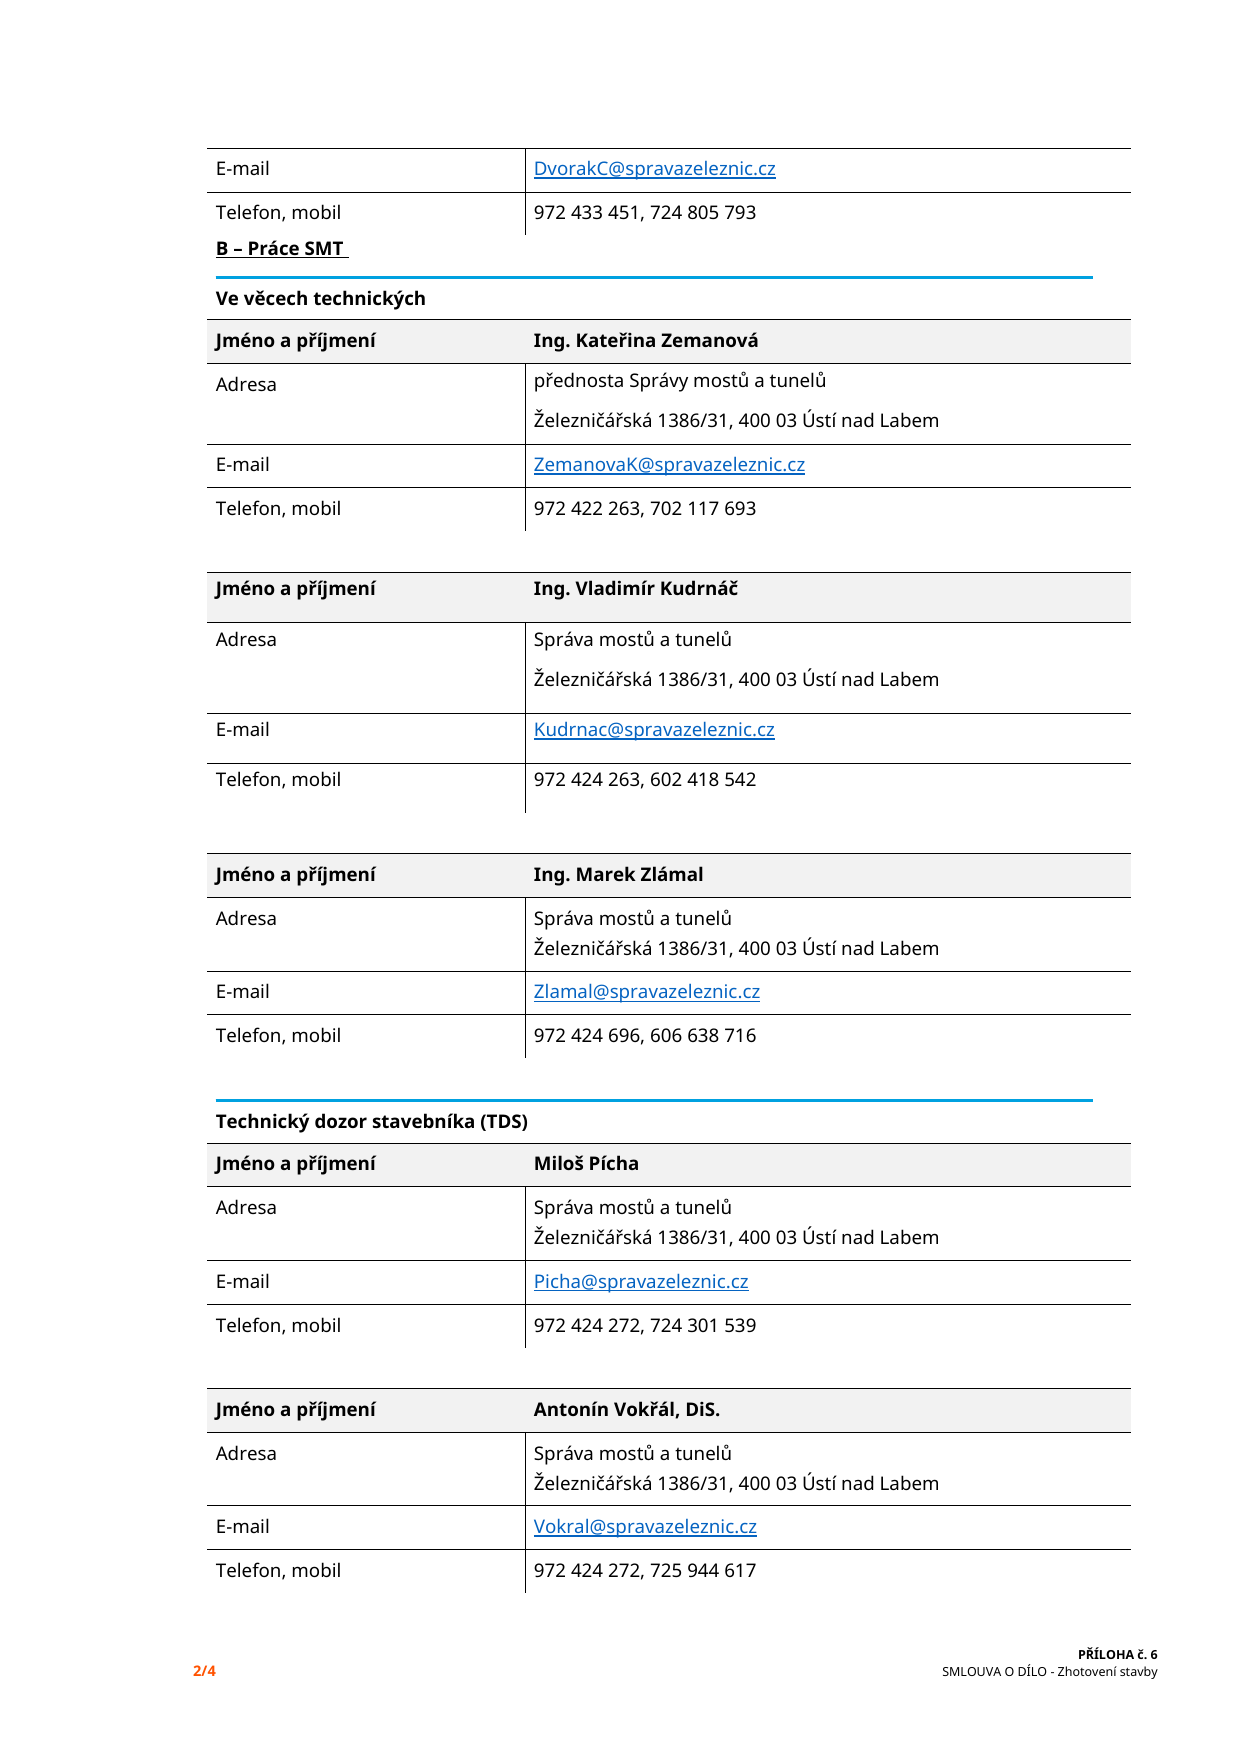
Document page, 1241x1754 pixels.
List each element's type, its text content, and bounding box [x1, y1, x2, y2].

table_cell 972 424 272, 725 944 617 [526, 1550, 1131, 1593]
table_cell DvorakC@spravazeleznic.cz [526, 149, 1131, 191]
table_cell Telefon, mobil [207, 764, 525, 813]
table_cell E-mail [207, 149, 525, 191]
table_cell 972 424 696, 606 638 716 [526, 1015, 1131, 1058]
table_cell Zlamal@spravazeleznic.cz [526, 972, 1131, 1014]
table_cell Telefon, mobil [207, 1550, 525, 1593]
table_header Jméno a příjmení [207, 854, 526, 897]
table_header Jméno a příjmení [207, 1144, 526, 1186]
table_cell Picha@spravazeleznic.cz [526, 1261, 1131, 1304]
table_header Ing. Vladimír Kudrnáč [526, 573, 1131, 622]
table_cell Správa mostů a tunelů Železničářská 1386/31, 400 03 Ústí nad Labem [526, 623, 1131, 712]
table_cell E-mail [207, 714, 525, 762]
table_cell Adresa [207, 1433, 525, 1505]
text B – Práce SMT [216, 235, 1093, 261]
text Technický dozor stavebníka (TDS) [216, 1102, 1093, 1134]
table_header Antonín Vokřál, DiS. [526, 1389, 1131, 1432]
table_cell E-mail [207, 972, 525, 1014]
text Ve věcech technických [216, 279, 1093, 311]
table_cell 972 424 272, 724 301 539 [526, 1305, 1131, 1347]
table_cell Telefon, mobil [207, 1305, 525, 1347]
table_cell E-mail [207, 1506, 525, 1549]
table_cell přednosta Správy mostů a tunelů Železničářská 1386/31, 400 03 Ústí nad Labem [526, 364, 1131, 443]
table_header Jméno a příjmení [207, 573, 526, 622]
table_header Jméno a příjmení [207, 1389, 526, 1432]
table_header Ing. Kateřina Zemanová [526, 320, 1131, 363]
table_cell Telefon, mobil [207, 1015, 525, 1058]
table_cell Telefon, mobil [207, 193, 525, 235]
table_cell Správa mostů a tunelů Železničářská 1386/31, 400 03 Ústí nad Labem [526, 1433, 1131, 1505]
table_cell Adresa [207, 898, 525, 971]
table_header Miloš Pícha [526, 1144, 1131, 1186]
table_cell Vokral@spravazeleznic.cz [526, 1506, 1131, 1549]
table_header Ing. Marek Zlámal [526, 854, 1131, 897]
table_header Jméno a příjmení [207, 320, 526, 363]
table_cell Kudrnac@spravazeleznic.cz [526, 714, 1131, 762]
table_cell Správa mostů a tunelů Železničářská 1386/31, 400 03 Ústí nad Labem [526, 1187, 1131, 1260]
table_cell Telefon, mobil [207, 488, 525, 531]
table_cell 972 433 451, 724 805 793 [526, 193, 1131, 235]
table_cell Adresa [207, 364, 525, 443]
table_cell Správa mostů a tunelů Železničářská 1386/31, 400 03 Ústí nad Labem [526, 898, 1131, 971]
table_cell Adresa [207, 623, 525, 712]
table_cell 972 424 263, 602 418 542 [526, 764, 1131, 813]
table_cell 972 422 263, 702 117 693 [526, 488, 1131, 531]
table_cell E-mail [207, 445, 525, 487]
table_cell E-mail [207, 1261, 525, 1304]
table_cell ZemanovaK@spravazeleznic.cz [526, 445, 1131, 487]
table_cell Adresa [207, 1187, 525, 1260]
